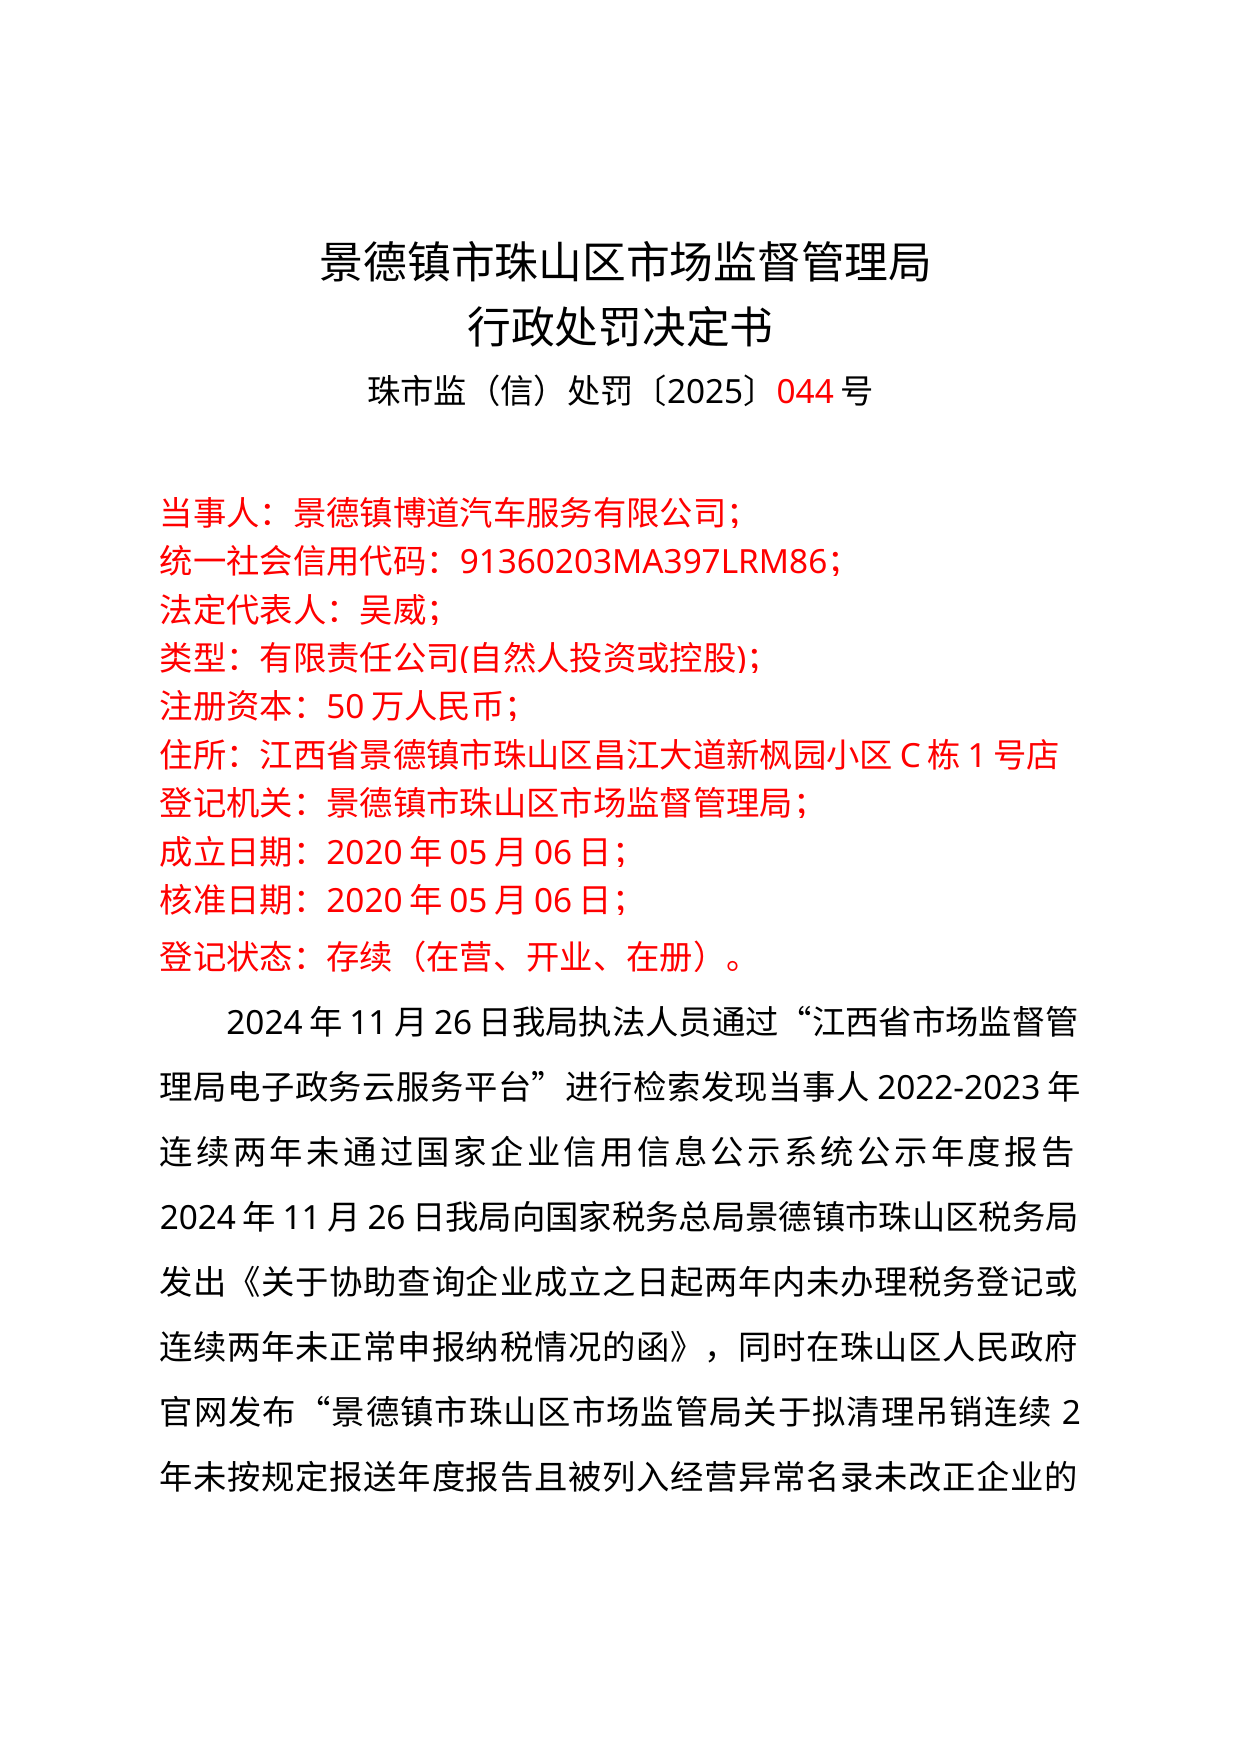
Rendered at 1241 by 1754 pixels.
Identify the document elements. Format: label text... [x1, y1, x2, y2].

text 住所：江西省景德镇市珠山区昌江大道新枫园小区C栋1号店 [159, 729, 1081, 777]
subtitle 景德镇市珠山区市场监督管理局 [159, 227, 1081, 292]
text 注册资本：50万人民币； [159, 680, 1081, 729]
text 法定代表人：吴威； [159, 584, 1081, 632]
subtitle 行政处罚决定书 [159, 292, 1081, 357]
text 核准日期：2020年05月06日； [159, 874, 1081, 922]
text 珠市监（信）处罚〔2025〕044号 [159, 357, 1081, 422]
text 成立日期：2020年05月06日； [159, 825, 1081, 874]
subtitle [159, 987, 1081, 1507]
text 类型：有限责任公司(自然人投资或控股)； [159, 632, 1081, 680]
text 统一社会信用代码：91360203MA397LRM86； [159, 535, 1081, 584]
text 登记状态：存续（在营、开业、在册）。 [159, 922, 1081, 987]
text 登记机关：景德镇市珠山区市场监督管理局； [159, 777, 1081, 825]
text 当事人：景德镇博道汽车服务有限公司； [159, 487, 1081, 535]
